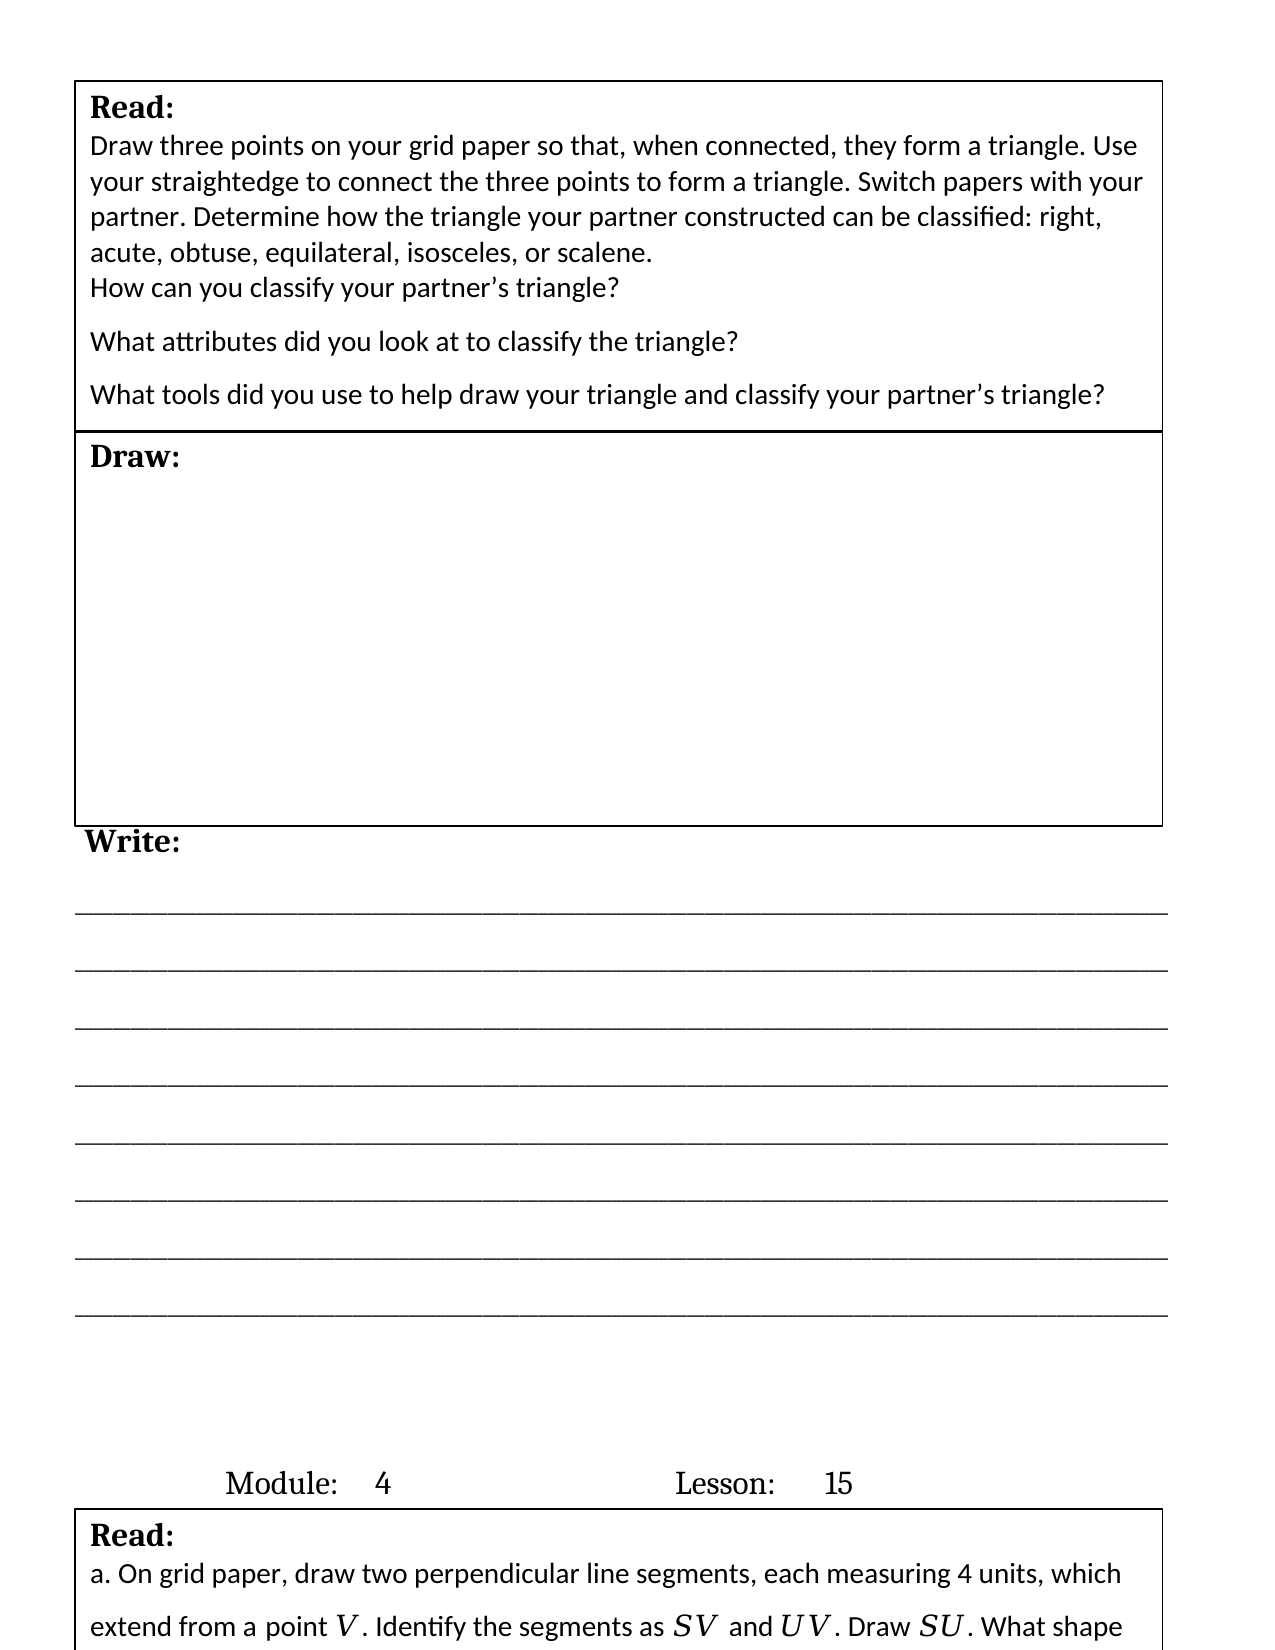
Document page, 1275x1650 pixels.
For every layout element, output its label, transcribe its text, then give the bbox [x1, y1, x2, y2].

text ______________________________________________________________________________________________________________________ [75, 1177, 1200, 1206]
text ______________________________________________________________________________________________________________________ [75, 1292, 1200, 1321]
text ______________________________________________________________________________________________________________________ [75, 1234, 1200, 1263]
text ______________________________________________________________________________________________________________________ [75, 1062, 1200, 1091]
text Write: [84, 822, 1200, 861]
text ______________________________________________________________________________________________________________________ [75, 1004, 1200, 1033]
text ______________________________________________________________________________________________________________________ [75, 889, 1200, 918]
text Module: 4 Lesson: 15 [75, 1464, 1200, 1503]
text ______________________________________________________________________________________________________________________ [75, 1119, 1200, 1148]
text ______________________________________________________________________________________________________________________ [75, 947, 1200, 976]
